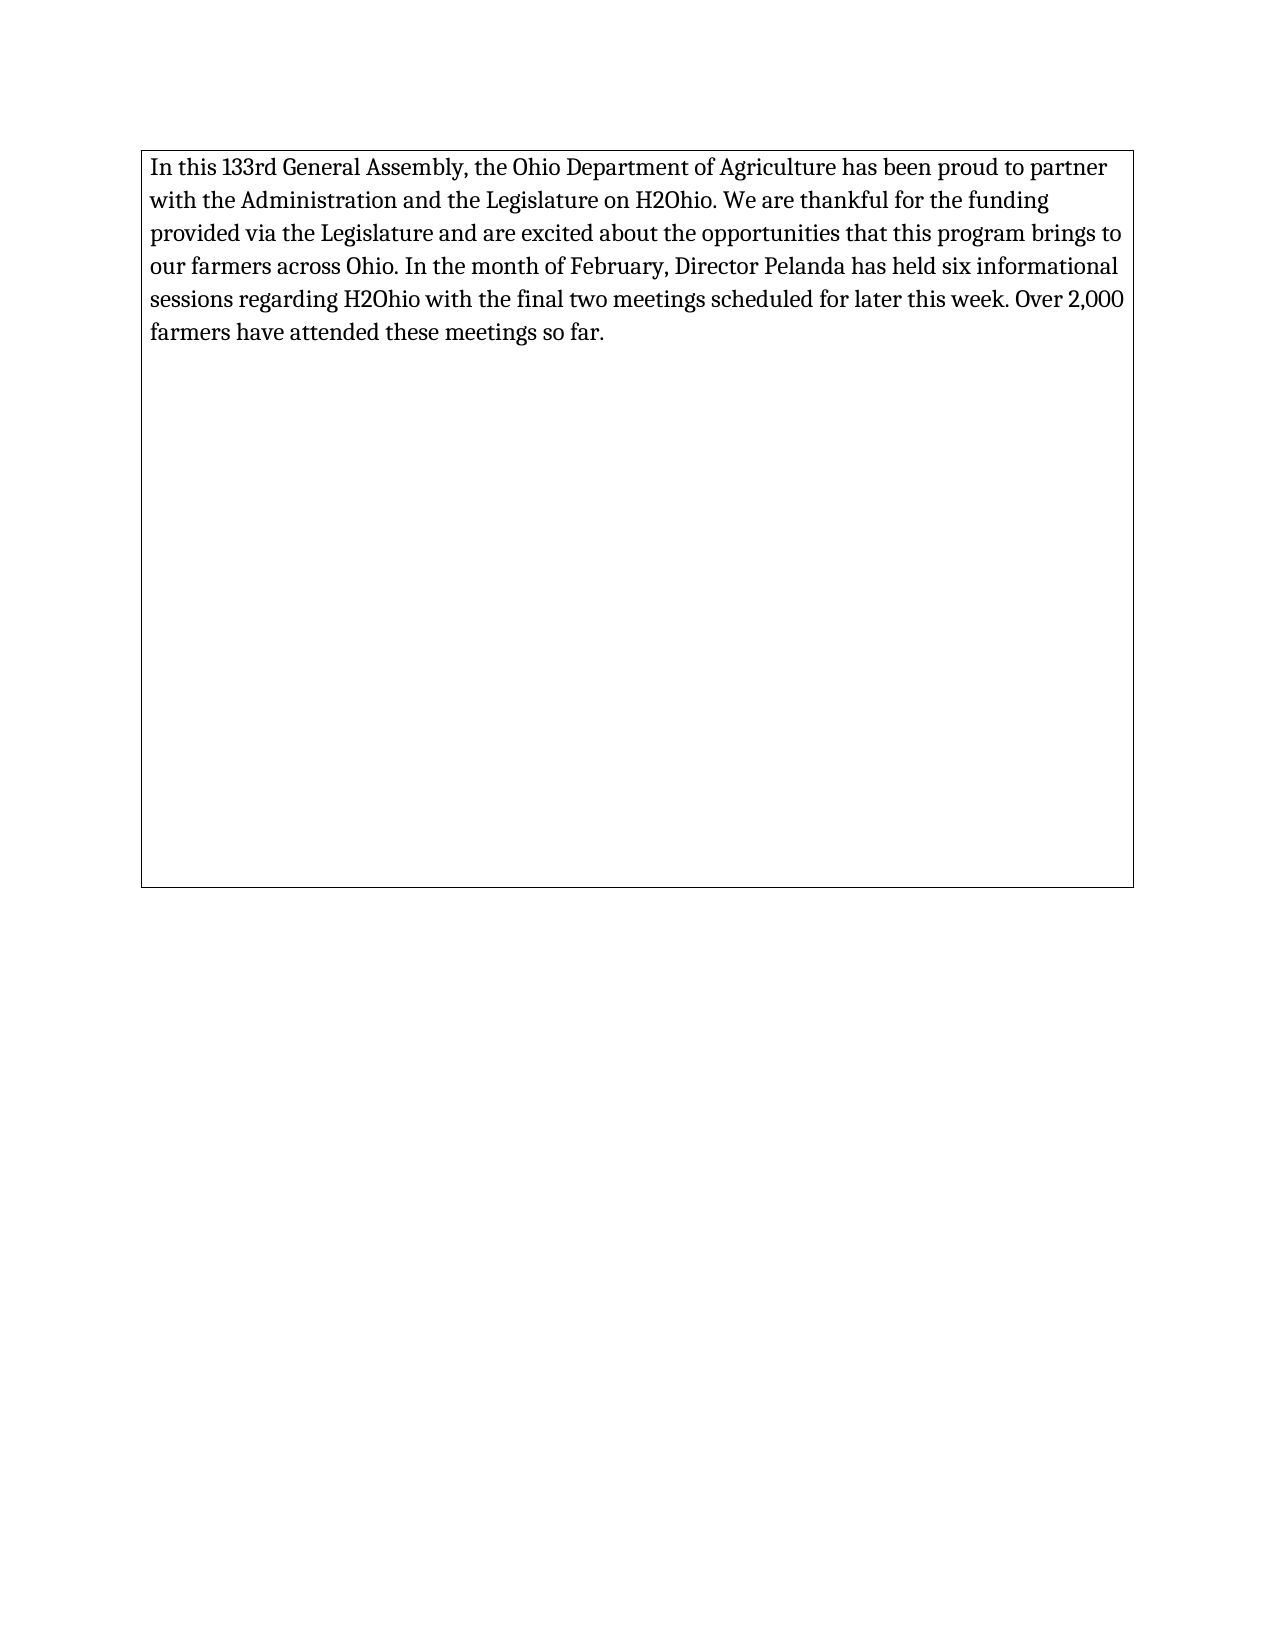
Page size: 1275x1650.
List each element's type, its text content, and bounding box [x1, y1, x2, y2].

text In this 133rd General Assembly, the Ohio Department of Agriculture has been proud to partner with the Administration and the Legislature on H2Ohio. We are thankful for the funding provided via the Legislature and are excited about the opportunities that this program brings to our farmers across Ohio. In the month of February, Director Pelanda has held six informational sessions regarding H2Ohio with the final two meetings scheduled for later this week. Over 2,000 farmers have attended these meetings so far. [142, 151, 1133, 347]
